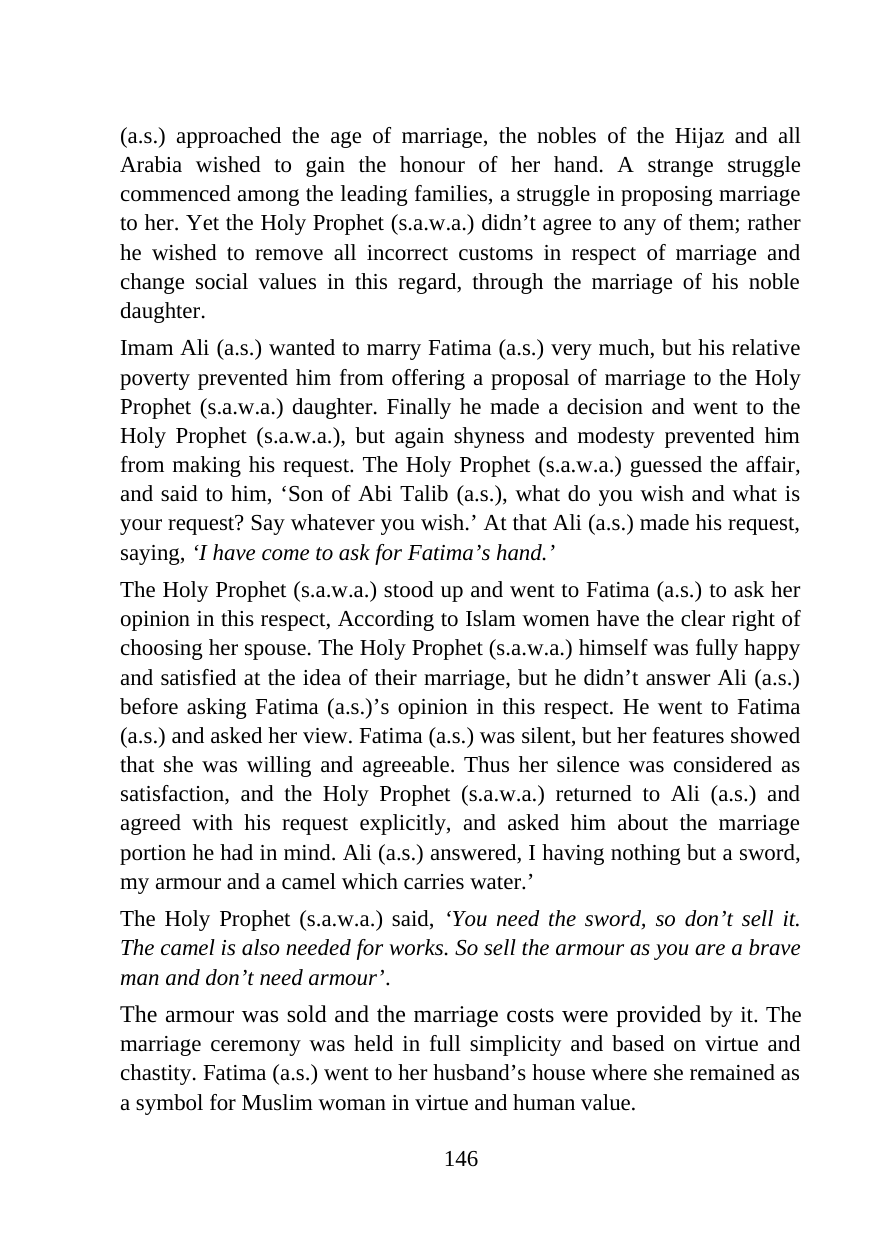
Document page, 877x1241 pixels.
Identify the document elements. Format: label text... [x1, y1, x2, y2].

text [120, 120, 802, 324]
text The armour was sold and the marriage costs were provided by it. The marriage ceremony was held in full simplicity and based on virtue and chastity. Fatima (a.s.) went to her husband’s house where she remained as a symbol for Muslim woman in virtue and human value. [120, 999, 802, 1116]
text Imam Ali (a.s.) wanted to marry Fatima (a.s.) very much, but his relative poverty prevented him from offering a proposal of marriage to the Holy Prophet (s.a.w.a.) daughter. Finally he made a decision and went to the Holy Prophet (s.a.w.a.), but again shyness and modesty prevented him from making his request. The Holy Prophet (s.a.w.a.) guessed the affair, and said to him, ‘Son of Abi Talib (a.s.), what do you wish and what is your request? Say whatever you wish.’ At that Ali (a.s.) made his request, saying, ‘I have come to ask for Fatima’s hand.’ [120, 332, 802, 566]
text The Holy Prophet (s.a.w.a.) said, ‘You need the sword, so don’t sell it. The camel is also needed for works. So sell the armour as you are a brave man and don’t need armour’. [120, 903, 802, 991]
text The Holy Prophet (s.a.w.a.) stood up and went to Fatima (a.s.) to ask her opinion in this respect, According to Islam women have the clear right of choosing her spouse. The Holy Prophet (s.a.w.a.) himself was fully happy and satisfied at the idea of their marriage, but he didn’t answer Ali (a.s.) before asking Fatima (a.s.)’s opinion in this respect. He went to Fatima (a.s.) and asked her view. Fatima (a.s.) was silent, but her features showed that she was willing and agreeable. Thus her silence was considered as satisfaction, and the Holy Prophet (s.a.w.a.) returned to Ali (a.s.) and agreed with his request explicitly, and asked him about the marriage portion he had in mind. Ali (a.s.) answered, I having nothing but a sword, my armour and a camel which carries water.’ [120, 574, 802, 895]
